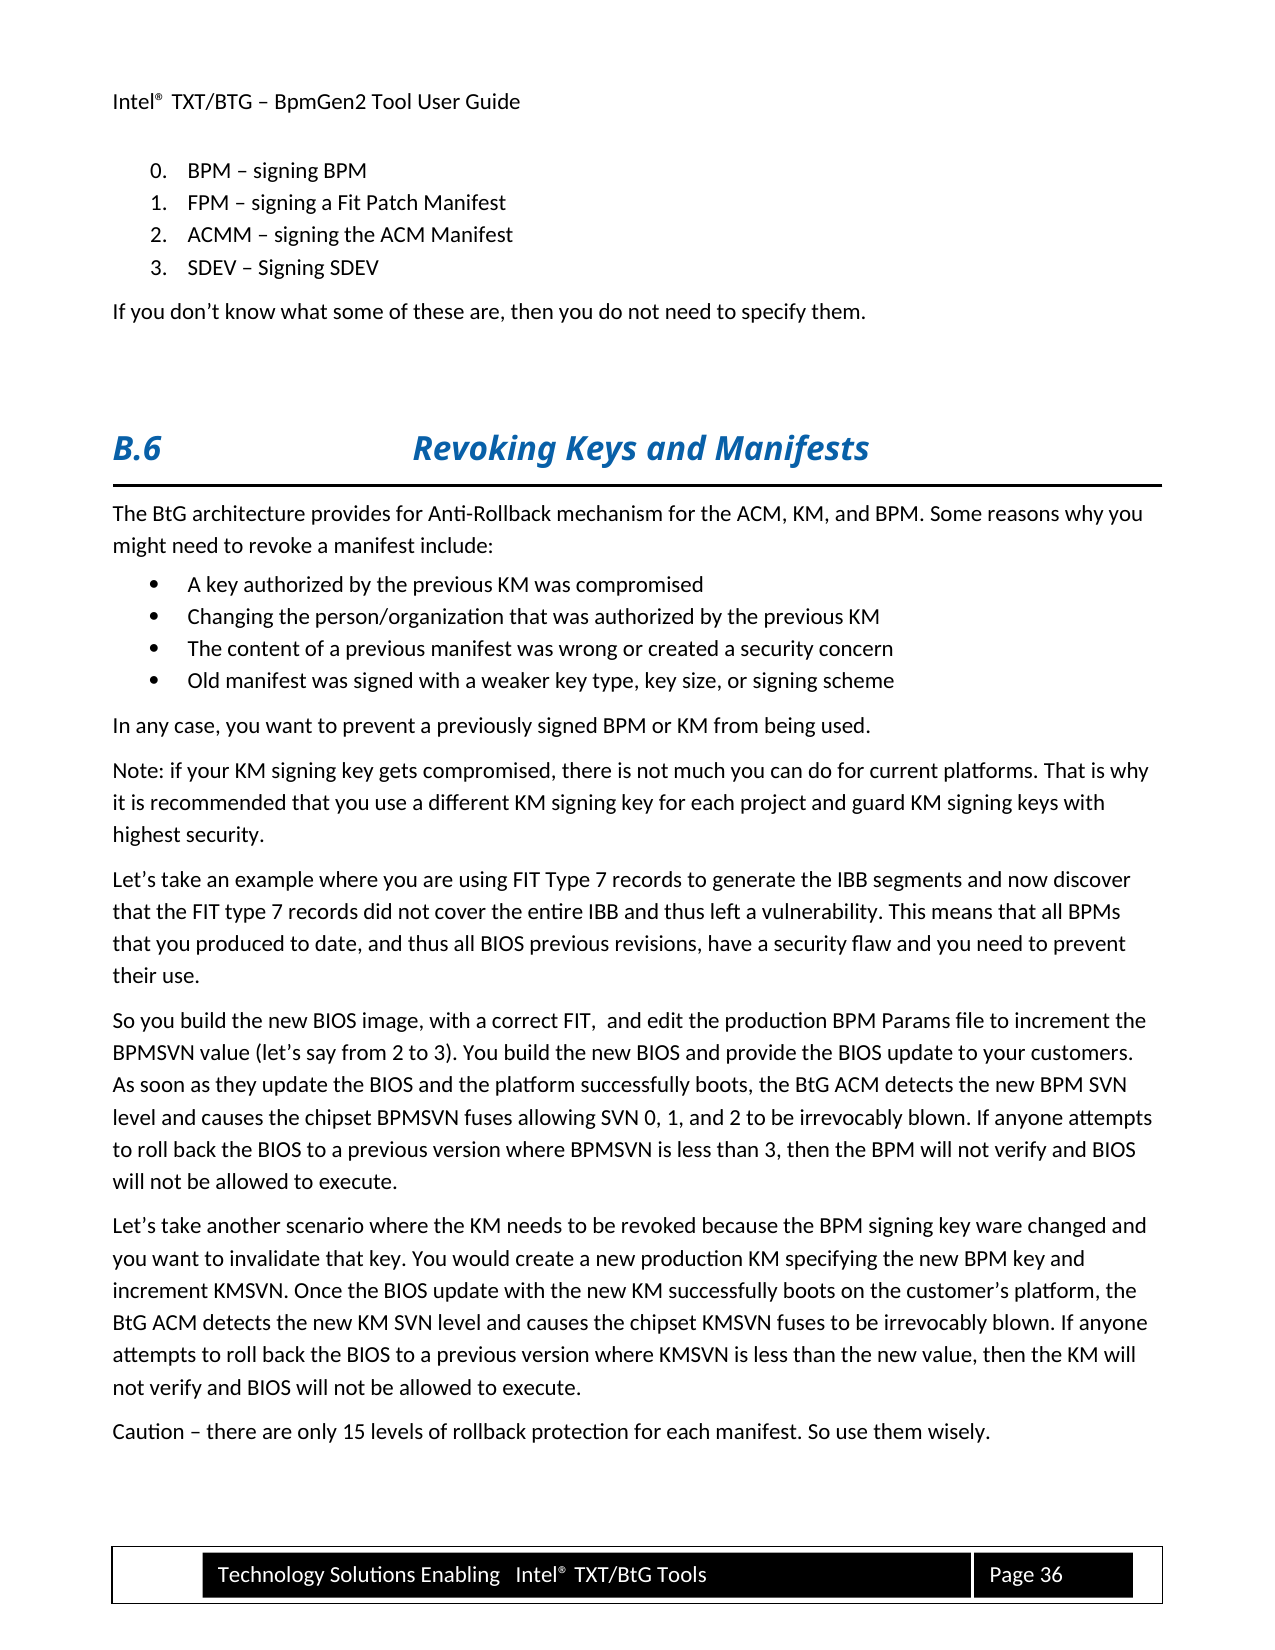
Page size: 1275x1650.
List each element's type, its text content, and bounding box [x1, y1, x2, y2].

text In any case, you want to prevent a previously signed BPM or KM from being used. [112, 711, 1162, 739]
list ACMM – signing the ACM Manifest [150, 220, 1162, 248]
list SDEV – Signing SDEV [150, 253, 1162, 281]
text So you build the new BIOS image, with a correct FIT, and edit the production BPM Params file to increment the BPMSVN value (let’s say from 2 to 3). You build the new BIOS and provide the BIOS update to your customers. As soon as they update the BIOS and the platform successfully boots, the BtG ACM detects the new BPM SVN level and causes the chipset BPMSVN fuses allowing SVN 0, 1, and 2 to be irrevocably blown. If anyone attempts to roll back the BIOS to a previous version where BPMSVN is less than 3, then the BPM will not verify and BIOS will not be allowed to execute. [112, 1006, 1162, 1195]
list FPM – signing a Fit Patch Manifest [150, 188, 1162, 216]
text Revoking Keys and Manifests [112, 412, 1162, 487]
list A key authorized by the previous KM was compromised [150, 570, 1162, 598]
text If you don’t know what some of these are, then you do not need to specify them. [112, 297, 1162, 325]
list The content of a previous manifest was wrong or created a security concern [150, 634, 1162, 662]
text Caution – there are only 15 levels of rollback protection for each manifest. So use them wisely. [112, 1417, 1162, 1445]
text The BtG architecture provides for Anti-Rollback mechanism for the ACM, KM, and BPM. Some reasons why you might need to revoke a manifest include: [112, 499, 1162, 559]
list Old manifest was signed with a weaker key type, key size, or signing scheme [150, 666, 1162, 694]
text Note: if your KM signing key gets compromised, there is not much you can do for current platforms. That is why it is recommended that you use a different KM signing key for each project and guard KM signing keys with highest security. [112, 756, 1162, 848]
text Let’s take an example where you are using FIT Type 7 records to generate the IBB segments and now discover that the FIT type 7 records did not cover the entire IBB and thus left a vulnerability. This means that all BPMs that you produced to date, and thus all BIOS previous revisions, have a security flaw and you need to prevent their use. [112, 865, 1162, 989]
list BPM – signing BPM [150, 156, 1162, 184]
text Let’s take another scenario where the KM needs to be revoked because the BPM signing key ware changed and you want to invalidate that key. You would create a new production KM specifying the new BPM key and increment KMSVN. Once the BIOS update with the new KM successfully boots on the customer’s platform, the BtG ACM detects the new KM SVN level and causes the chipset KMSVN fuses to be irrevocably blown. If anyone attempts to roll back the BIOS to a previous version where KMSVN is less than the new value, then the KM will not verify and BIOS will not be allowed to execute. [112, 1212, 1162, 1401]
list Changing the person/organization that was authorized by the previous KM [150, 602, 1162, 630]
